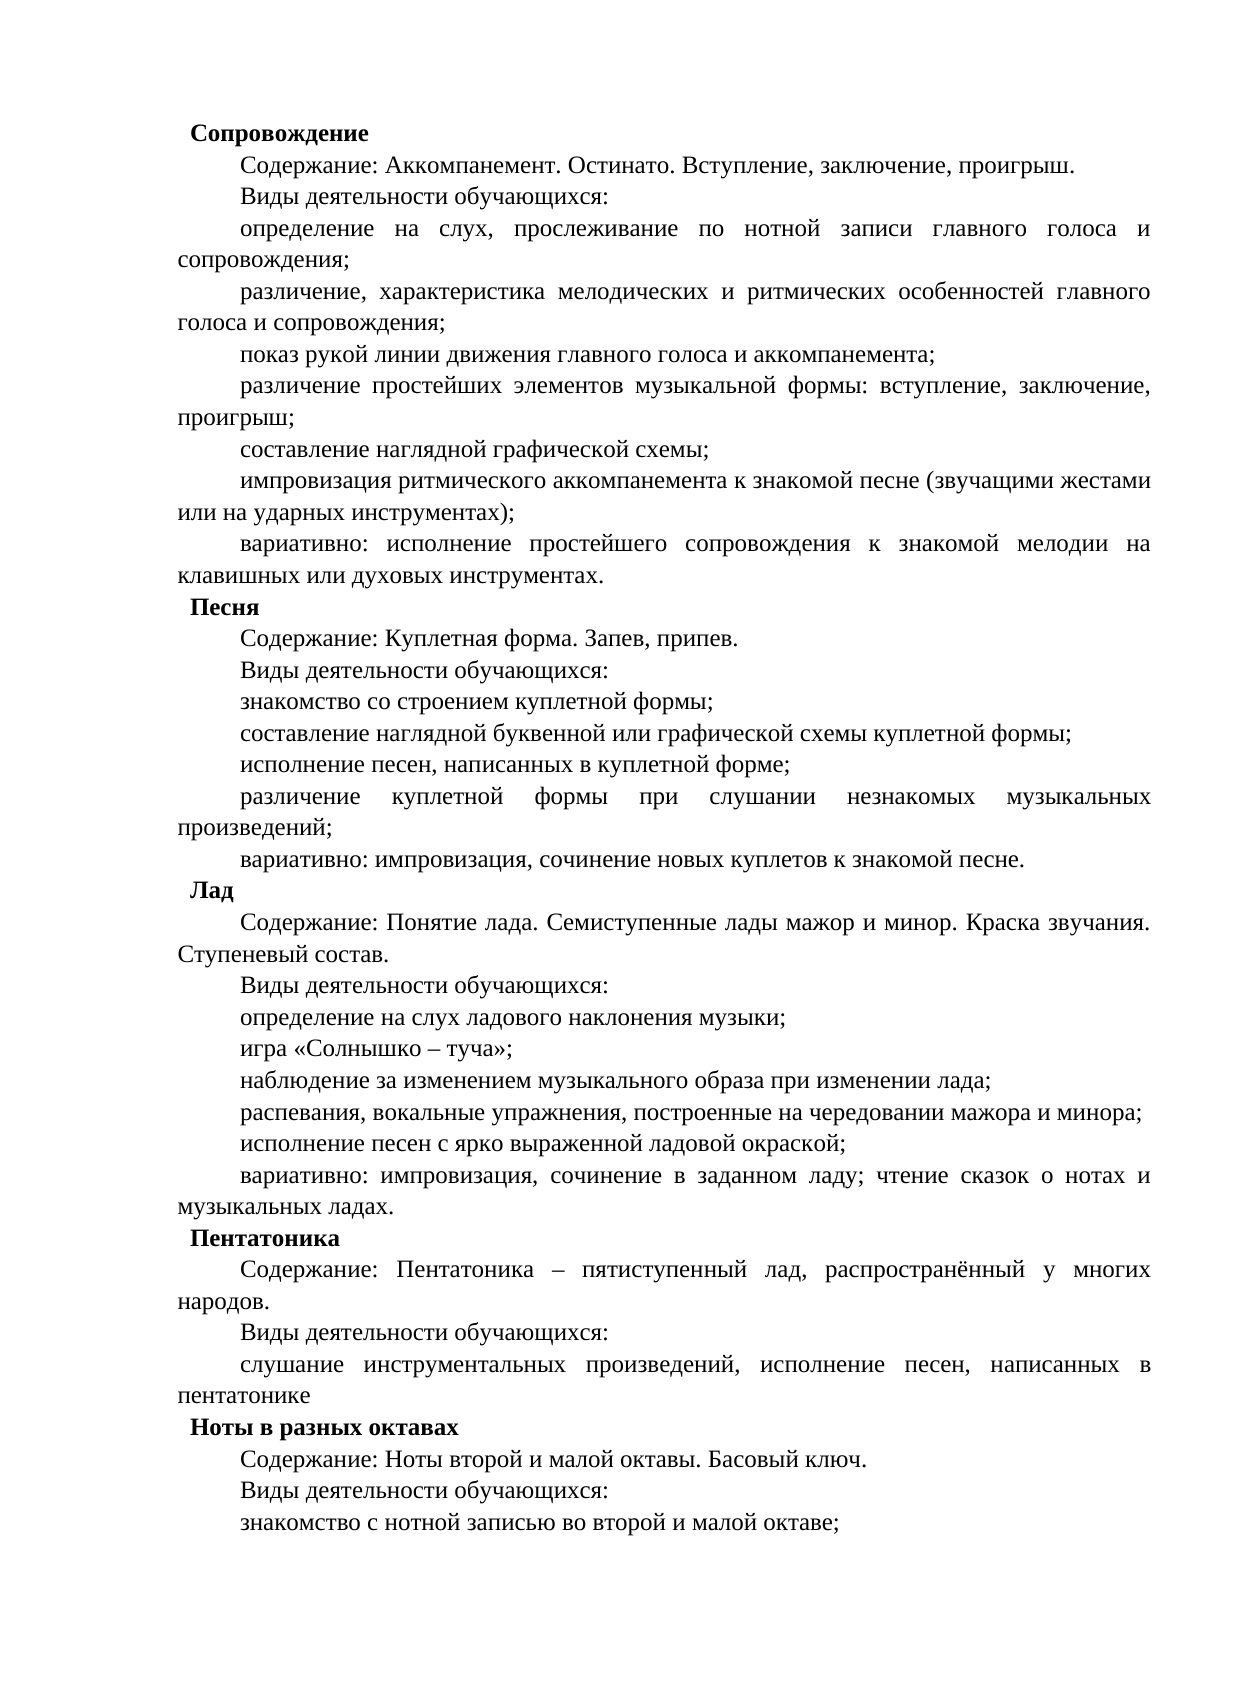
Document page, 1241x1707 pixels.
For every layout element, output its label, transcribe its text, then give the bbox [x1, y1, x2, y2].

text Содержание: Понятие лада. Семиступенные лады мажор и минор. Краска звучания. Ступеневый состав. [177, 907, 1152, 967]
text Виды деятельности обучающихся: [177, 970, 1152, 999]
text Сопровождение [190, 118, 1152, 147]
text Виды деятельности обучающихся: [177, 1475, 1152, 1504]
text Лад [190, 876, 1152, 904]
text знакомство с нотной записью во второй и малой октаве; [177, 1507, 1152, 1536]
text показ рукой линии движения главного голоса и аккомпанемента; [177, 339, 1152, 368]
text различение, характеристика мелодических и ритмических особенностей главного голоса и сопровождения; [177, 276, 1152, 336]
text Содержание: Ноты второй и малой октавы. Басовый ключ. [177, 1444, 1152, 1472]
text Содержание: Аккомпанемент. Остинато. Вступление, заключение, проигрыш. [177, 150, 1152, 178]
text составление наглядной графической схемы; [177, 434, 1152, 462]
text слушание инструментальных произведений, исполнение песен, написанных в пентатонике [177, 1349, 1152, 1409]
text вариативно: импровизация, сочинение в заданном ладу; чтение сказок о нотах и музыкальных ладах. [177, 1160, 1152, 1220]
text определение на слух, прослеживание по нотной записи главного голоса и сопровождения; [177, 213, 1152, 273]
text исполнение песен с ярко выраженной ладовой окраской; [177, 1128, 1152, 1157]
text наблюдение за изменением музыкального образа при изменении лада; [177, 1065, 1152, 1094]
text вариативно: импровизация, сочинение новых куплетов к знакомой песне. [177, 844, 1152, 873]
text Пентатоника [190, 1223, 1152, 1252]
text определение на слух ладового наклонения музыки; [177, 1002, 1152, 1031]
text игра «Солнышко – туча»; [177, 1033, 1152, 1062]
text Виды деятельности обучающихся: [177, 655, 1152, 683]
text вариативно: исполнение простейшего сопровождения к знакомой мелодии на клавишных или духовых инструментах. [177, 528, 1152, 589]
text различение простейших элементов музыкальной формы: вступление, заключение, проигрыш; [177, 371, 1152, 431]
text знакомство со строением куплетной формы; [177, 686, 1152, 715]
text исполнение песен, написанных в куплетной форме; [177, 749, 1152, 778]
text импровизация ритмического аккомпанемента к знакомой песне (звучащими жестами или на ударных инструментах); [177, 465, 1152, 526]
text Виды деятельности обучающихся: [177, 1317, 1152, 1346]
text распевания, вокальные упражнения, построенные на чередовании мажора и минора; [177, 1097, 1152, 1125]
text различение куплетной формы при слушании незнакомых музыкальных произведений; [177, 781, 1152, 841]
text Песня [190, 592, 1152, 620]
text составление наглядной буквенной или графической схемы куплетной формы; [177, 718, 1152, 747]
text Содержание: Пентатоника – пятиступенный лад, распространённый у многих народов. [177, 1254, 1152, 1315]
text Ноты в разных октавах [190, 1412, 1152, 1441]
text Содержание: Куплетная форма. Запев, припев. [177, 623, 1152, 652]
text Виды деятельности обучающихся: [177, 181, 1152, 210]
